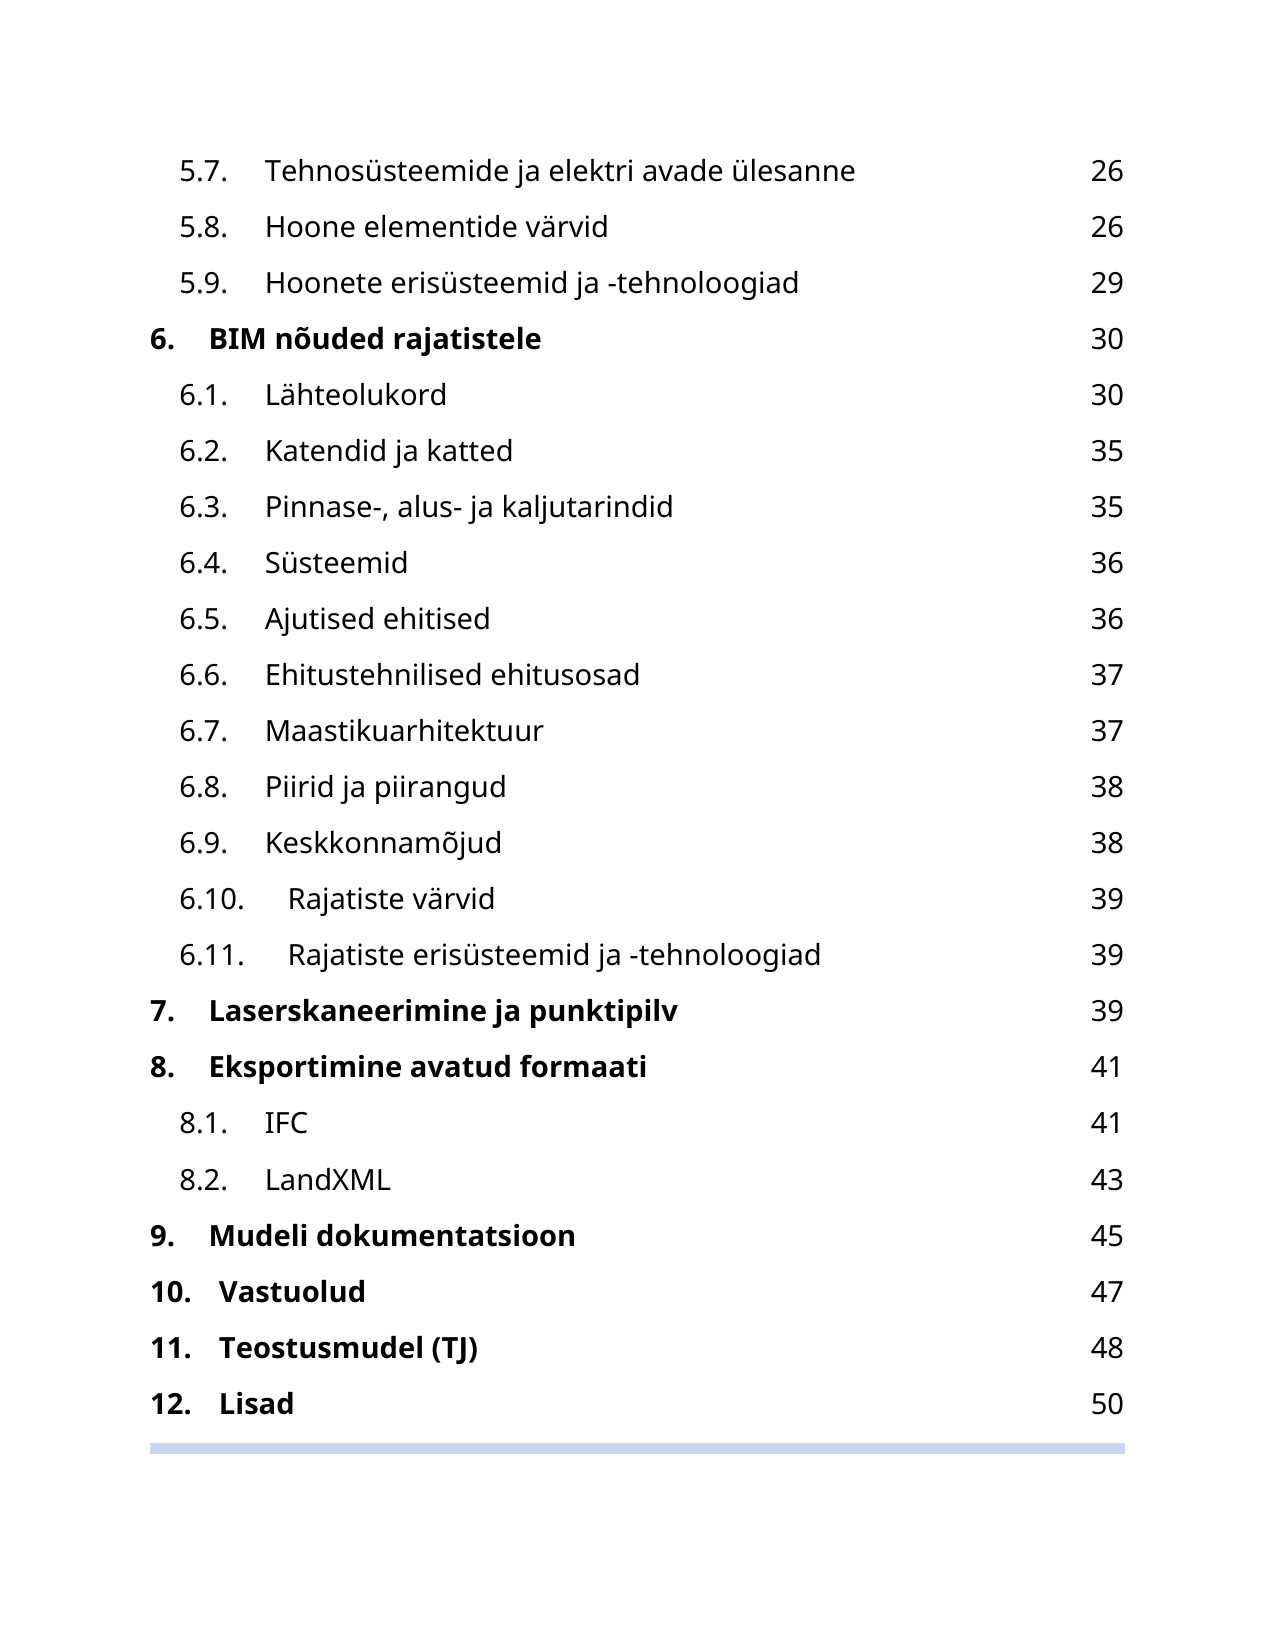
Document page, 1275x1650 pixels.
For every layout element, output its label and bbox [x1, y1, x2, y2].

picture [150, 1443, 1125, 1454]
